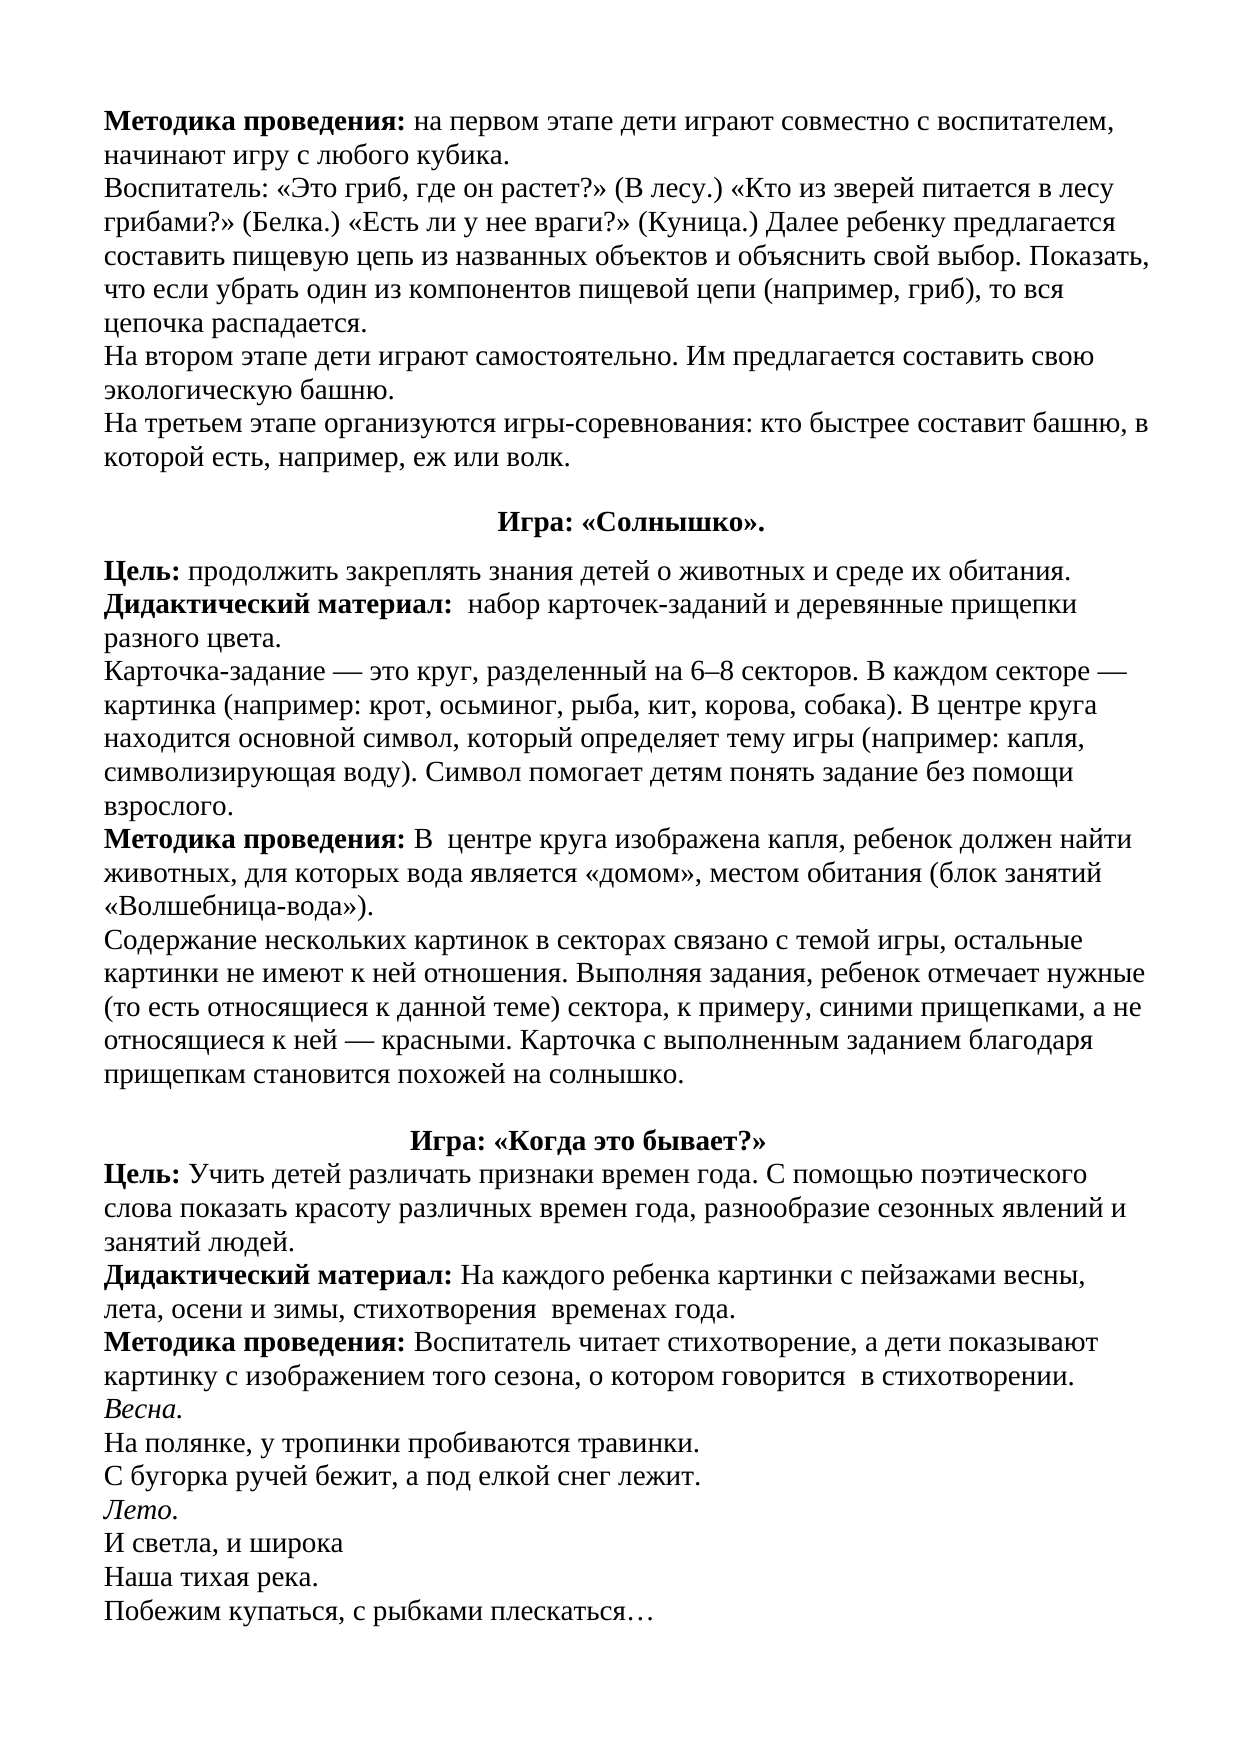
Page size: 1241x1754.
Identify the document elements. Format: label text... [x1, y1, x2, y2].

text Цель: Учить детей различать признаки времен года. С помощью поэтического слова показать красоту различных времен года, разнообразие сезонных явлений и занятий людей. [103, 1157, 1152, 1257]
text Воспитатель: «Это гриб, где он растет?» (В лесу.) «Кто из зверей питается в лесу грибами?» (Белка.) «Есть ли у нее враги?» (Куница.) Далее ребенку предлагается составить пищевую цепь из названных объектов и объяснить свой выбор. Показать, что если убрать один из компонентов пищевой цепи (например, гриб), то вся цепочка распадается. [103, 171, 1152, 338]
text С бугорка ручей бежит, а под елкой снег лежит. [103, 1458, 1152, 1492]
text Весна. [103, 1391, 1152, 1425]
text На втором этапе дети играют самостоятельно. Им предлагается составить свою экологическую башню. [103, 338, 1152, 405]
text И светла, и широка [103, 1526, 1152, 1559]
text На третьем этапе организуются игры-соревнования: кто быстрее составит башню, в которой есть, например, еж или волк. [103, 405, 1152, 472]
text Методика проведения: на первом этапе дети играют совместно с воспитателем, начинают игру с любого кубика. [103, 103, 1152, 171]
text Игра: «Когда это бывает?» [103, 1123, 1152, 1157]
text Наша тихая река. [103, 1559, 1152, 1593]
text Карточка-задание — это круг, разделенный на 6–8 секторов. В каждом секторе — картинка (например: крот, осьминог, рыба, кит, корова, собака). В центре круга находится основной символ, который определяет тему игры (например: капля, символизирующая воду). Символ помогает детям понять задание без помощи взрослого. [103, 653, 1152, 821]
text Содержание нескольких картинок в секторах связано с темой игры, остальные картинки не имеют к ней отношения. Выполняя задания, ребенок отмечает нужные (то есть относящиеся к данной теме) сектора, к примеру, синими прищепками, а не относящиеся к ней — красными. Карточка с выполненным заданием благодаря прищепкам становится похожей на солнышко. [103, 922, 1152, 1089]
text На полянке, у тропинки пробиваются травинки. [103, 1425, 1152, 1458]
text Игра: «Солнышко». [103, 504, 1152, 537]
text Побежим купаться, с рыбками плескаться… [103, 1593, 1152, 1626]
text Лето. [103, 1492, 1152, 1526]
text Цель: продолжить закреплять знания детей о животных и среде их обитания. Дидактический материал: набор карточек-заданий и деревянные прищепки разного цвета. [103, 553, 1152, 653]
text Методика проведения: Воспитатель читает стихотворение, а дети показывают картинку с изображением того сезона, о котором говорится в стихотворении. [103, 1324, 1152, 1391]
text Дидактический материал: На каждого ребенка картинки с пейзажами весны, лета, осени и зимы, стихотворения временах года. [103, 1257, 1152, 1324]
text Методика проведения: В центре круга изображена капля, ребенок должен найти животных, для которых вода является «домом», местом обитания (блок занятий «Волшебница-вода»). [103, 821, 1152, 922]
